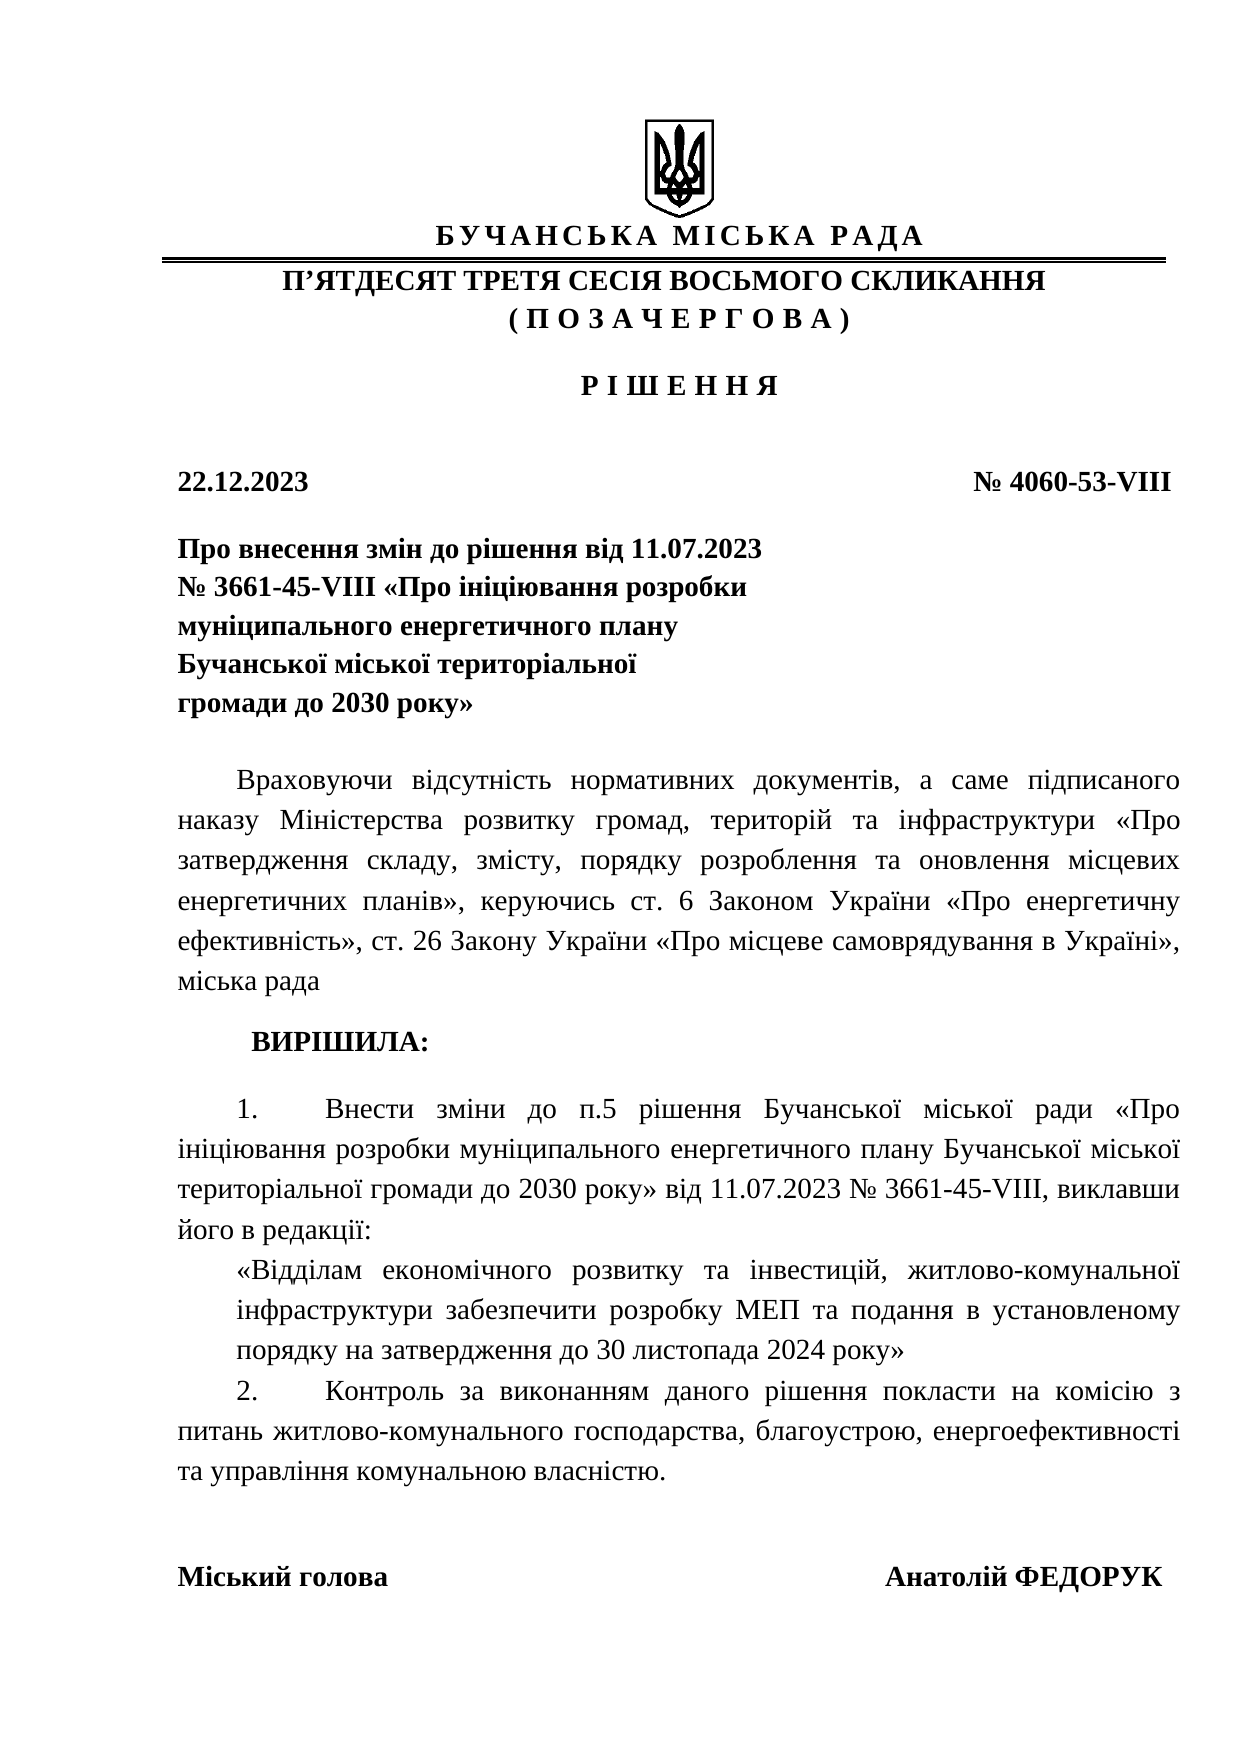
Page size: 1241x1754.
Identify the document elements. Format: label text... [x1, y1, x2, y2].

text БУЧАНСЬКА МІСЬКА РАДА [177, 218, 1181, 252]
text Про внесення змін до рішення від 11.07.2023 [177, 531, 1181, 564]
text РІШЕННЯ [177, 368, 1181, 401]
table_header П’ЯТДЕСЯТ ТРЕТЯ СЕСІЯ ВОСЬМОГО СКЛИКАННЯ [162, 263, 1166, 301]
text громади до 2030 року» [177, 685, 1181, 718]
text № 3661-45-VIII «Про ініціювання розробки [177, 569, 1181, 603]
list Внести зміни до п.5 рішення Бучанської міської ради «Про ініціювання розробки муніципального енергетичного плану Бучанської міської територіальної громади до 2030 року» від 11.07.2023 № 3661-45-VIII, виклавши його в редакції: [177, 1091, 1181, 1245]
text Враховуючи відсутність нормативних документів, а саме підписаного наказу Міністерства розвитку громад, територій та інфраструктури «Про затвердження складу, змісту, порядку розроблення та оновлення місцевих енергетичних планів», керуючись ст. 6 Законом України «Про енергетичну ефективність», ст. 26 Закону України «Про місцеве самоврядування в Україні», міська рада [177, 762, 1181, 997]
list Контроль за виконанням даного рішення покласти на комісію з питань житлово-комунального господарства, благоустрою, енергоефективності та управління комунальною власністю. [177, 1373, 1181, 1487]
picture [643, 118, 715, 219]
text 22.12.2023 № 4060-53-VIII [177, 464, 1181, 497]
text Міський голова Анатолій ФЕДОРУК [177, 1559, 1181, 1592]
text Бучанської міської територіальної [177, 646, 1181, 680]
list «Відділам економічного розвитку та інвестицій, житлово-комунальної інфраструктури забезпечити розробку МЕП та подання в установленому порядку на затвердження до 30 листопада 2024 року» [236, 1252, 1181, 1366]
text ВИРІШИЛА: [177, 1024, 1181, 1058]
text муніципального енергетичного плану [177, 608, 1181, 641]
text (ПОЗАЧЕРГОВА) [177, 301, 1181, 334]
